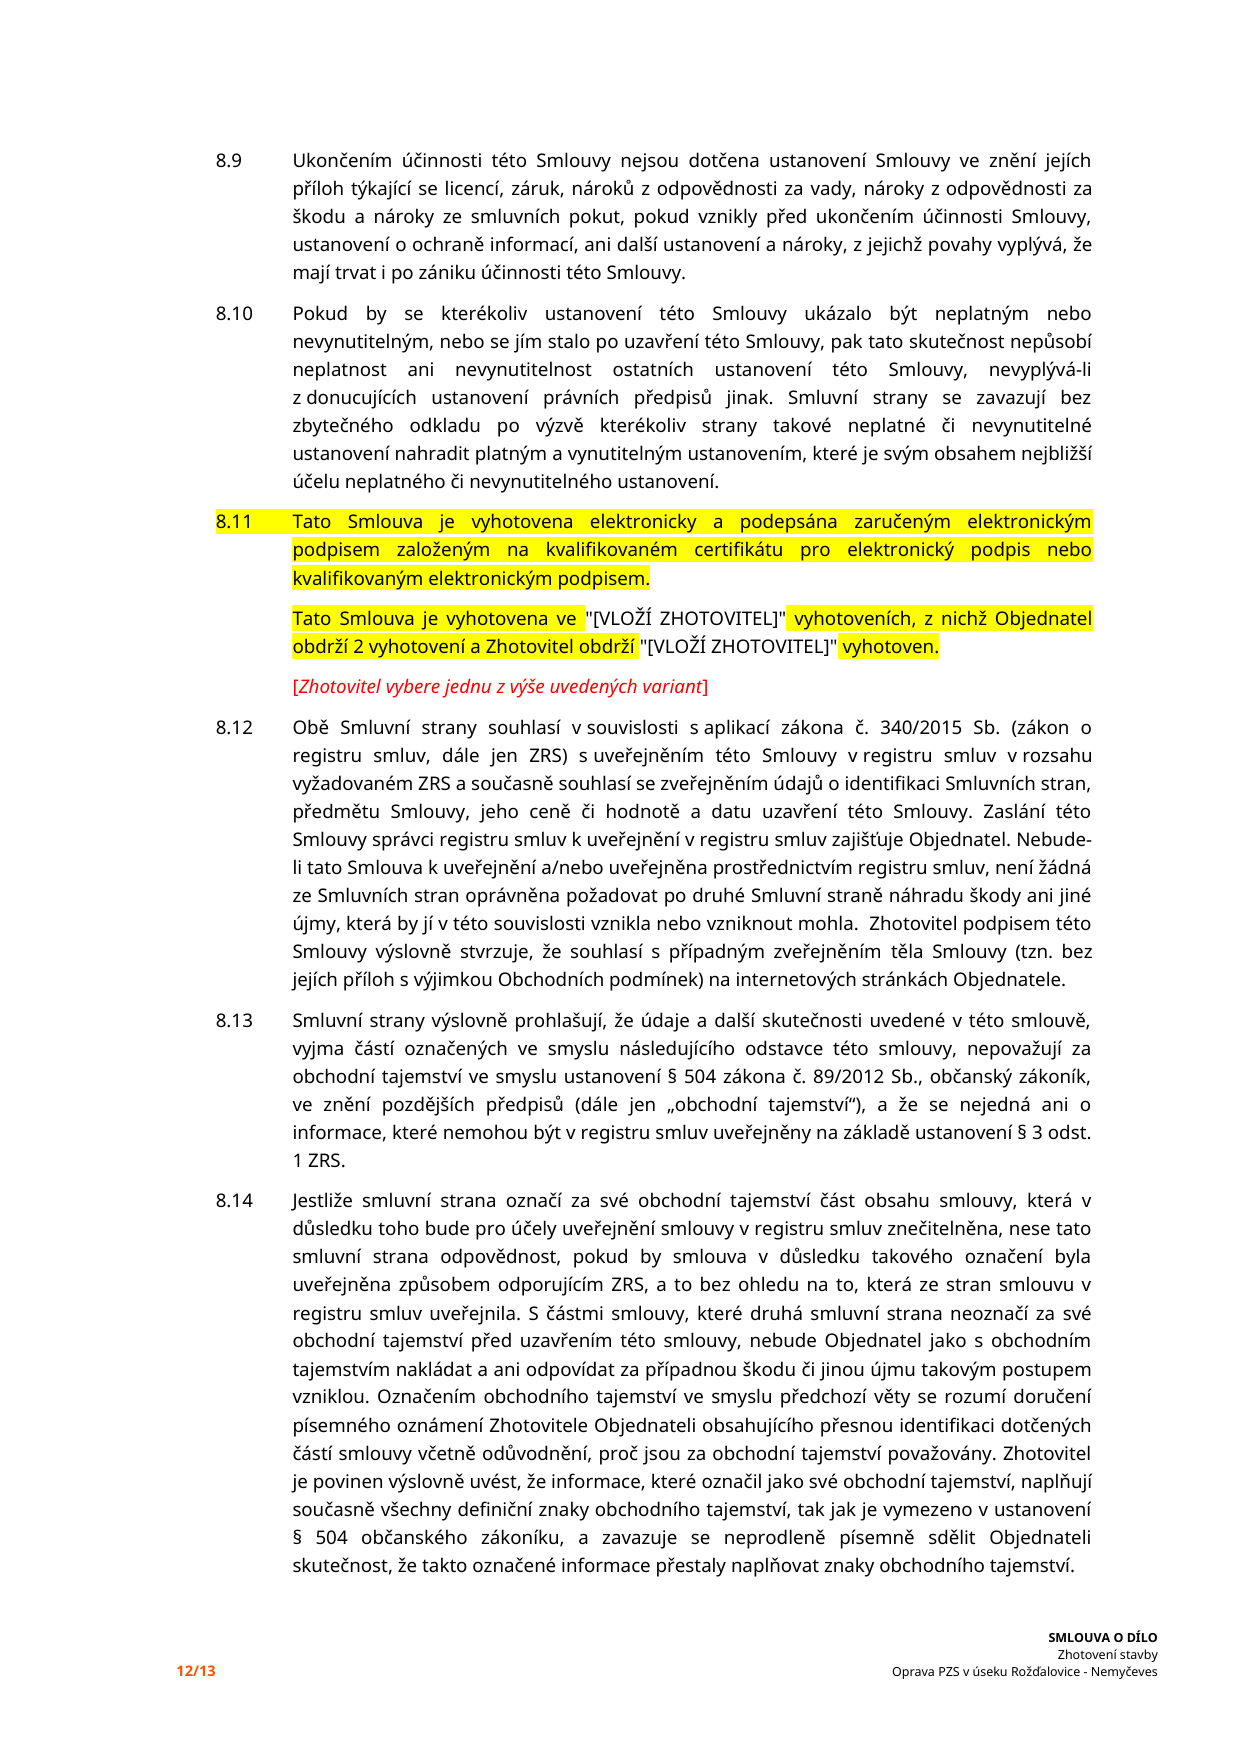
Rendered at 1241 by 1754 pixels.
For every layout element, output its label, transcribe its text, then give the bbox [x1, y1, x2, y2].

text Obě Smluvní strany souhlasí v souvislosti s aplikací zákona č. 340/2015 Sb. (zákon o registru smluv, dále jen ZRS) s uveřejněním této Smlouvy v registru smluv v rozsahu vyžadovaném ZRS a současně souhlasí se zveřejněním údajů o identifikaci Smluvních stran, předmětu Smlouvy, jeho ceně či hodnotě a datu uzavření této Smlouvy. Zaslání této Smlouvy správci registru smluv k uveřejnění v registru smluv zajišťuje Objednatel. Nebude-li tato Smlouva k uveřejnění a/nebo uveřejněna prostřednictvím registru smluv, není žádná ze Smluvních stran oprávněna požadovat po druhé Smluvní straně náhradu škody ani jiné újmy, která by jí v této souvislosti vznikla nebo vzniknout mohla. Zhotovitel podpisem této Smlouvy výslovně stvrzuje, že souhlasí s případným zveřejněním těla Smlouvy (tzn. bez jejích příloh s výjimkou Obchodních podmínek) na internetových stránkách Objednatele. [216, 714, 1093, 992]
text Tato Smlouva je vyhotovena elektronicky a podepsána zaručeným elektronickým podpisem založeným na kvalifikovaném certifikátu pro elektronický podpis nebo kvalifikovaným elektronickým podpisem. [216, 534, 1093, 590]
list Tato Smlouva je vyhotovena ve "[VLOŽÍ ZHOTOVITEL]" vyhotoveních, z nichž Objednatel obdrží 2 vyhotovení a Zhotovitel obdrží "[VLOŽÍ ZHOTOVITEL]" vyhotoven. [292, 605, 1093, 659]
text Smluvní strany výslovně prohlašují, že údaje a další skutečnosti uvedené v této smlouvě, vyjma částí označených ve smyslu následujícího odstavce této smlouvy, nepovažují za obchodní tajemství ve smyslu ustanovení § 504 zákona č. 89/2012 Sb., občanský zákoník, ve znění pozdějších předpisů (dále jen „obchodní tajemství“), a že se nejedná ani o informace, které nemohou být v registru smluv uveřejněny na základě ustanovení § 3 odst. 1 ZRS. [216, 1007, 1093, 1173]
list [Zhotovitel vybere jednu z výše uvedených variant] [292, 674, 1093, 699]
text Pokud by se kterékoliv ustanovení této Smlouvy ukázalo být neplatným nebo nevynutitelným, nebo se jím stalo po uzavření této Smlouvy, pak tato skutečnost nepůsobí neplatnost ani nevynutitelnost ostatních ustanovení této Smlouvy, nevyplývá-li z donucujících ustanovení právních předpisů jinak. Smluvní strany se zavazují bez zbytečného odkladu po výzvě kterékoliv strany takové neplatné či nevynutitelné ustanovení nahradit platným a vynutitelným ustanovením, které je svým obsahem nejbližší účelu neplatného či nevynutitelného ustanovení. [216, 300, 1093, 494]
text Ukončením účinnosti této Smlouvy nejsou dotčena ustanovení Smlouvy ve znění jejích příloh týkající se licencí, záruk, nároků z odpovědnosti za vady, nároky z odpovědnosti za škodu a nároky ze smluvních pokut, pokud vznikly před ukončením účinnosti Smlouvy, ustanovení o ochraně informací, ani další ustanovení a nároky, z jejichž povahy vyplývá, že mají trvat i po zániku účinnosti této Smlouvy. [216, 147, 1093, 285]
text Jestliže smluvní strana označí za své obchodní tajemství část obsahu smlouvy, která v důsledku toho bude pro účely uveřejnění smlouvy v registru smluv znečitelněna, nese tato smluvní strana odpovědnost, pokud by smlouva v důsledku takového označení byla uveřejněna způsobem odporujícím ZRS, a to bez ohledu na to, která ze stran smlouvu v registru smluv uveřejnila. S částmi smlouvy, které druhá smluvní strana neoznačí za své obchodní tajemství před uzavřením této smlouvy, nebude Objednatel jako s obchodním tajemstvím nakládat a ani odpovídat za případnou škodu či jinou újmu takovým postupem vzniklou. Označením obchodního tajemství ve smyslu předchozí věty se rozumí doručení písemného oznámení Zhotovitele Objednateli obsahujícího přesnou identifikaci dotčených částí smlouvy včetně odůvodnění, proč jsou za obchodní tajemství považovány. Zhotovitel je povinen výslovně uvést, že informace, které označil jako své obchodní tajemství, naplňují současně všechny definiční znaky obchodního tajemství, tak jak je vymezeno v ustanovení § 504 občanského zákoníku, a zavazuje se neprodleně písemně sdělit Objednateli skutečnost, že takto označené informace přestaly naplňovat znaky obchodního tajemství. [216, 1188, 1093, 1577]
